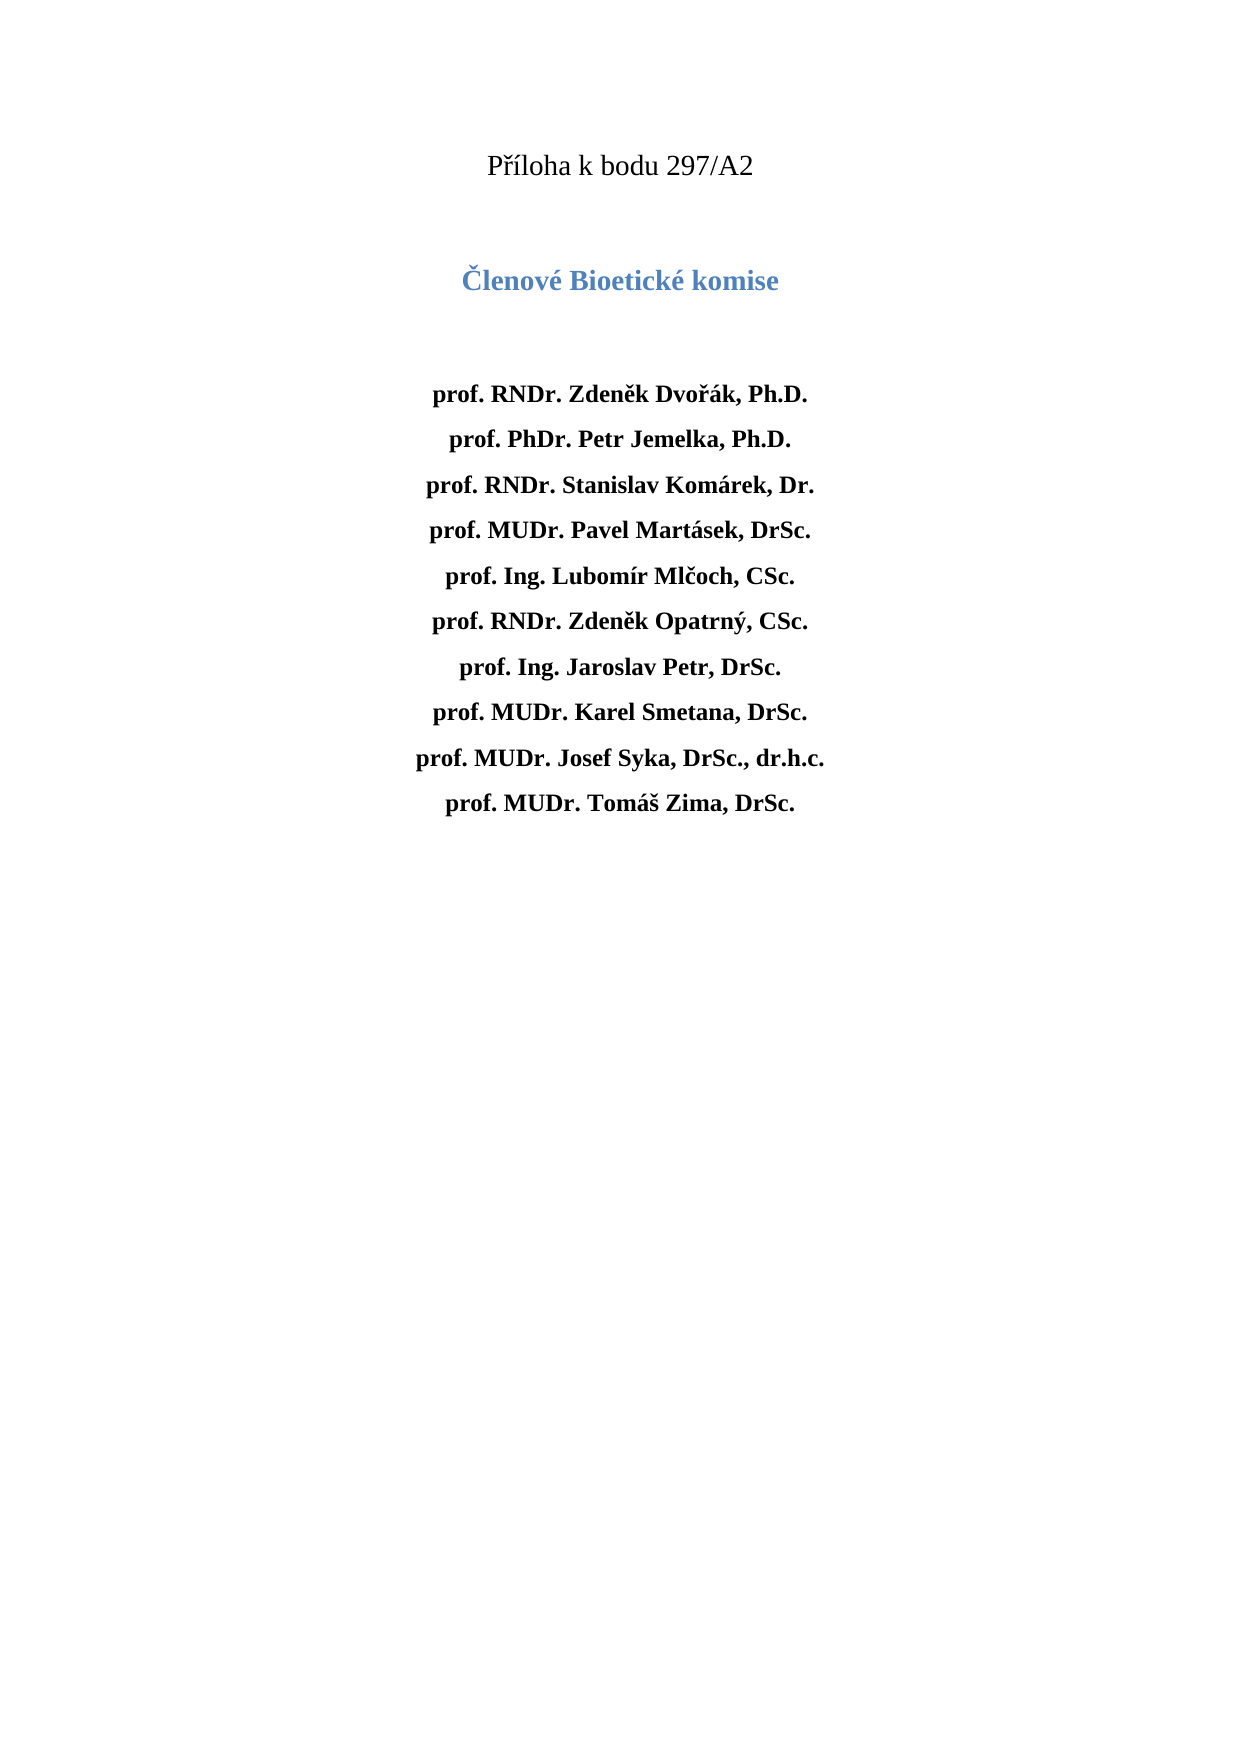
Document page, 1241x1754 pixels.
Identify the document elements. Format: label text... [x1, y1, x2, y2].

text prof. MUDr. Pavel Martásek, DrSc. [148, 515, 1093, 544]
text prof. PhDr. Petr Jemelka, Ph.D. [148, 424, 1093, 453]
text Členové Bioetické komise [148, 263, 1093, 297]
text prof. RNDr. Zdeněk Opatrný, CSc. [148, 606, 1093, 635]
text prof. MUDr. Tomáš Zima, DrSc. [148, 788, 1093, 817]
text prof. RNDr. Zdeněk Dvořák, Ph.D. [148, 379, 1093, 408]
text prof. MUDr. Karel Smetana, DrSc. [148, 697, 1093, 726]
text prof. Ing. Jaroslav Petr, DrSc. [148, 652, 1093, 681]
text prof. Ing. Lubomír Mlčoch, CSc. [148, 561, 1093, 590]
text prof. RNDr. Stanislav Komárek, Dr. [148, 470, 1093, 499]
text prof. MUDr. Josef Syka, DrSc., dr.h.c. [148, 743, 1093, 772]
text Příloha k bodu 297/A2 [148, 148, 1093, 181]
